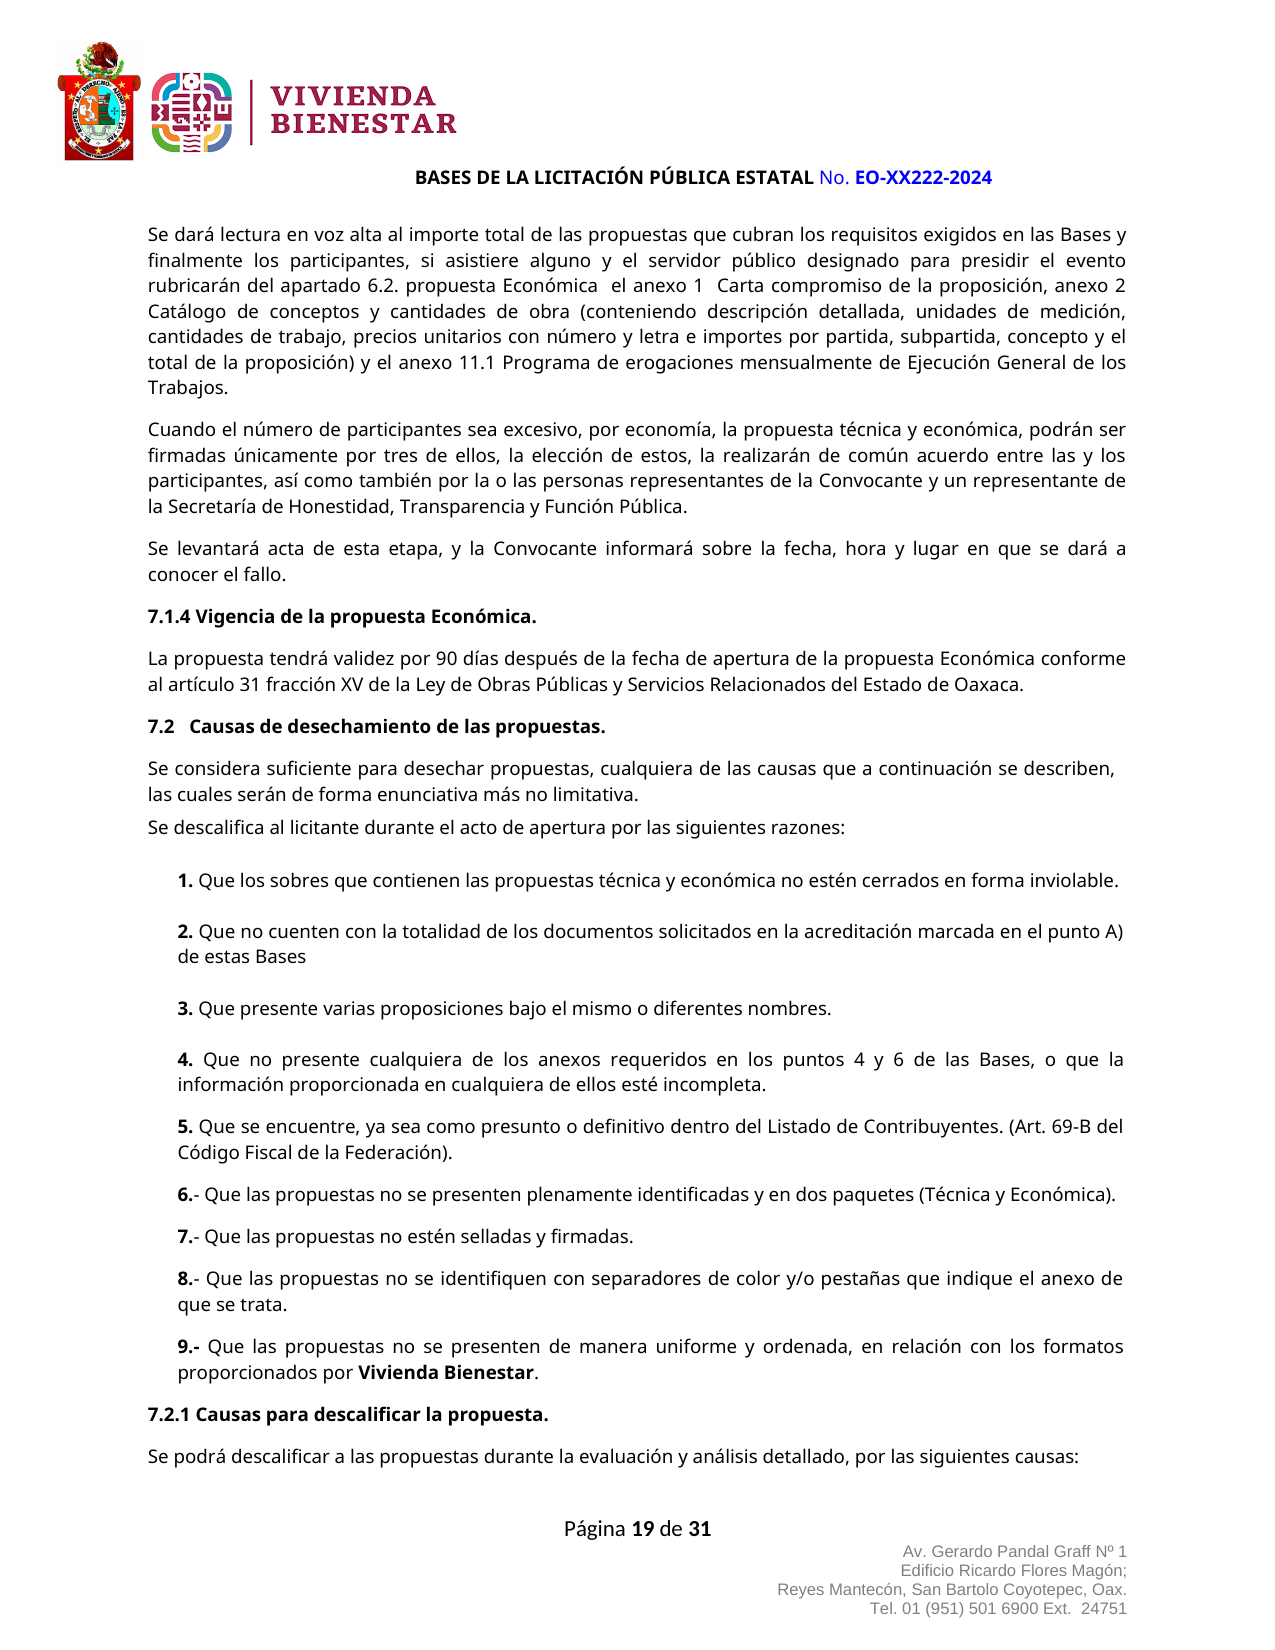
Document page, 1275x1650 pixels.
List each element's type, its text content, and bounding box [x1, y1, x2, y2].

text Se dará lectura en voz alta al importe total de las propuestas que cubran los requisitos exigidos en las Bases y finalmente los participantes, si asistiere alguno y el servidor público designado para presidir el evento rubricarán del apartado 6.2. propuesta Económica el anexo 1 Carta compromiso de la proposición, anexo 2 Catálogo de conceptos y cantidades de obra (conteniendo descripción detallada, unidades de medición, cantidades de trabajo, precios unitarios con número y letra e importes por partida, subpartida, concepto y el total de la proposición) y el anexo 11.1 Programa de erogaciones mensualmente de Ejecución General de los Trabajos. [148, 221, 1127, 400]
text Se podrá descalificar a las propuestas durante la evaluación y análisis detallado, por las siguientes causas: [148, 1443, 1125, 1469]
text 8.- Que las propuestas no se identifiquen con separadores de color y/o pestañas que indique el anexo de que se trata. [177, 1266, 1125, 1317]
text La propuesta tendrá validez por 90 días después de la fecha de apertura de la propuesta Económica conforme al artículo 31 fracción XV de la Ley de Obras Públicas y Servicios Relacionados del Estado de Oaxaca. [148, 645, 1127, 696]
text 7.- Que las propuestas no estén selladas y firmadas. [177, 1223, 1125, 1249]
text 1. Que los sobres que contienen las propuestas técnica y económica no estén cerrados en forma inviolable. [177, 867, 1125, 893]
text 7.2.1 Causas para descalificar la propuesta. [148, 1401, 1125, 1427]
text 7.2 Causas de desechamiento de las propuestas. [148, 713, 1127, 739]
text 6.- Que las propuestas no se presenten plenamente identificadas y en dos paquetes (Técnica y Económica). [177, 1181, 1125, 1207]
text Se descalifica al licitante durante el acto de apertura por las siguientes razones: [148, 815, 1125, 840]
text Cuando el número de participantes sea excesivo, por economía, la propuesta técnica y económica, podrán ser firmadas únicamente por tres de ellos, la elección de estos, la realizarán de común acuerdo entre las y los participantes, así como también por la o las personas representantes de la Convocante y un representante de la Secretaría de Honestidad, Transparencia y Función Pública. [148, 417, 1127, 519]
text Se levantará acta de esta etapa, y la Convocante informará sobre la fecha, hora y lugar en que se dará a conocer el fallo. [148, 536, 1127, 587]
text 3. Que presente varias proposiciones bajo el mismo o diferentes nombres. [177, 995, 1125, 1020]
picture [147, 64, 473, 161]
text 9.- Que las propuestas no se presenten de manera uniforme y ordenada, en relación con los formatos proporcionados por Vivienda Bienestar. [177, 1333, 1125, 1384]
text 2. Que no cuenten con la totalidad de los documentos solicitados en la acreditación marcada en el punto A) de estas Bases [177, 918, 1125, 969]
text Se considera suficiente para desechar propuestas, cualquiera de las causas que a continuación se describen, las cuales serán de forma enunciativa más no limitativa. [148, 755, 1117, 806]
text 5. Que se encuentre, ya sea como presunto o definitivo dentro del Listado de Contribuyentes. (Art. 69-B del Código Fiscal de la Federación). [177, 1114, 1125, 1165]
text 7.1.4 Vigencia de la propuesta Económica. [148, 603, 1127, 629]
picture [55, 41, 143, 163]
text 4. Que no presente cualquiera de los anexos requeridos en los puntos 4 y 6 de las Bases, o que la información proporcionada en cualquiera de ellos esté incompleta. [177, 1046, 1125, 1097]
